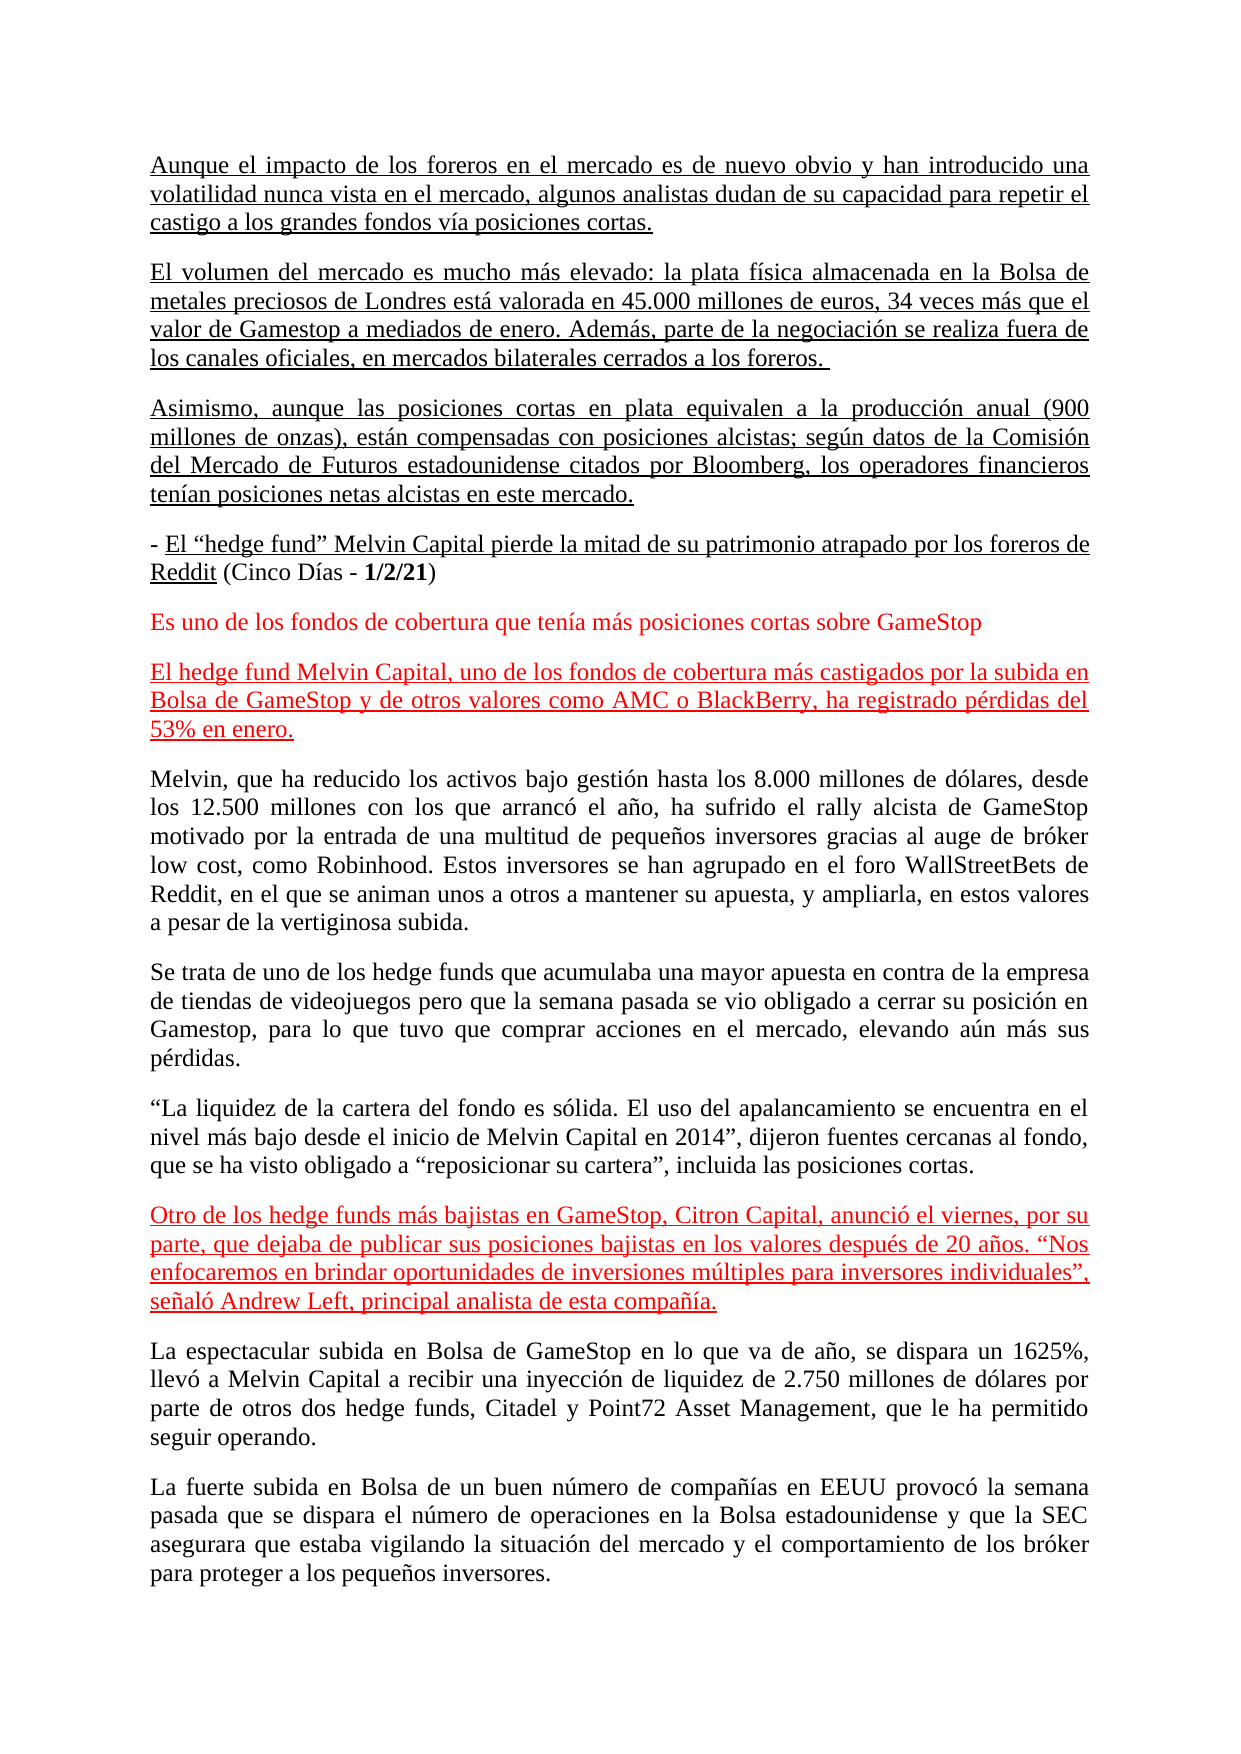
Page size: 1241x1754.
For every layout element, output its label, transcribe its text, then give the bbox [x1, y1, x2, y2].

text El volumen del mercado es mucho más elevado: la plata física almacenada en la Bolsa de metales preciosos de Londres está valorada en 45.000 millones de euros, 34 veces más que el valor de Gamestop a mediados de enero. Además, parte de la negociación se realiza fuera de los canales oficiales, en mercados bilaterales cerrados a los foreros. [150, 312, 1090, 372]
text Otro de los hedge funds más bajistas en GameStop, Citron Capital, anunció el viernes, por su parte, que dejaba de publicar sus posiciones bajistas en los valores después de 20 años. “Nos enfocaremos en brindar oportunidades de inversiones múltiples para inversores individuales”, señaló Andrew Left, principal analista de esta compañía. [150, 1200, 1090, 1225]
text El hedge fund Melvin Capital, uno de los fondos de cobertura más castigados por la subida en Bolsa de GameStop y de otros valores como AMC o BlackBerry, ha registrado pérdidas del 53% en enero. [150, 657, 1090, 743]
text Otro de los hedge funds más bajistas en GameStop, Citron Capital, anunció el viernes, por su parte, que dejaba de publicar sus posiciones bajistas en los valores después de 20 años. “Nos enfocaremos en brindar oportunidades de inversiones múltiples para inversores individuales”, señaló Andrew Left, principal analista de esta compañía. [150, 1226, 1090, 1254]
text La espectacular subida en Bolsa de GameStop en lo que va de año, se dispara un 1625%, llevó a Melvin Capital a recibir una inyección de liquidez de 2.750 millones de dólares por parte de otros dos hedge funds, Citadel y Point72 Asset Management, que le ha permitido seguir operando. [150, 1336, 1090, 1451]
text Aunque el impacto de los foreros en el mercado es de nuevo obvio y han introducido una volatilidad nunca vista en el mercado, algunos analistas dudan de su capacidad para repetir el castigo a los grandes fondos vía posiciones cortas. [150, 176, 1090, 204]
text El volumen del mercado es mucho más elevado: la plata física almacenada en la Bolsa de metales preciosos de Londres está valorada en 45.000 millones de euros, 34 veces más que el valor de Gamestop a mediados de enero. Además, parte de la negociación se realiza fuera de los canales oficiales, en mercados bilaterales cerrados a los foreros. [150, 257, 1090, 282]
text Asimismo, aunque las posiciones cortas en plata equivalen a la producción anual (900 millones de onzas), están compensadas con posiciones alcistas; según datos de la Comisión del Mercado de Futuros estadounidense citados por Bloomberg, los operadores financieros tenían posiciones netas alcistas en este mercado. [150, 393, 1090, 418]
text Aunque el impacto de los foreros en el mercado es de nuevo obvio y han introducido una volatilidad nunca vista en el mercado, algunos analistas dudan de su capacidad para repetir el castigo a los grandes fondos vía posiciones cortas. [150, 205, 1090, 236]
text Asimismo, aunque las posiciones cortas en plata equivalen a la producción anual (900 millones de onzas), están compensadas con posiciones alcistas; según datos de la Comisión del Mercado de Futuros estadounidense citados por Bloomberg, los operadores financieros tenían posiciones netas alcistas en este mercado. [150, 477, 1090, 508]
text “La liquidez de la cartera del fondo es sólida. El uso del apalancamiento se encuentra en el nivel más bajo desde el inicio de Melvin Capital en 2014”, dijeron fuentes cercanas al fondo, que se ha visto obligado a “reposicionar su cartera”, incluida las posiciones cortas. [150, 1093, 1090, 1179]
text Asimismo, aunque las posiciones cortas en plata equivalen a la producción anual (900 millones de onzas), están compensadas con posiciones alcistas; según datos de la Comisión del Mercado de Futuros estadounidense citados por Bloomberg, los operadores financieros tenían posiciones netas alcistas en este mercado. [150, 448, 1090, 475]
text Asimismo, aunque las posiciones cortas en plata equivalen a la producción anual (900 millones de onzas), están compensadas con posiciones alcistas; según datos de la Comisión del Mercado de Futuros estadounidense citados por Bloomberg, los operadores financieros tenían posiciones netas alcistas en este mercado. [150, 419, 1090, 447]
text Melvin, que ha reducido los activos bajo gestión hasta los 8.000 millones de dólares, desde los 12.500 millones con los que arrancó el año, ha sufrido el rally alcista de GameStop motivado por la entrada de una multitud de pequeños inversores gracias al auge de bróker low cost, como Robinhood. Estos inversores se han agrupado en el foro WallStreetBets de Reddit, en el que se animan unos a otros a mantener su apuesta, y ampliarla, en estos valores a pesar de la vertiginosa subida. [150, 764, 1090, 936]
text Otro de los hedge funds más bajistas en GameStop, Citron Capital, anunció el viernes, por su parte, que dejaba de publicar sus posiciones bajistas en los valores después de 20 años. “Nos enfocaremos en brindar oportunidades de inversiones múltiples para inversores individuales”, señaló Andrew Left, principal analista de esta compañía. [150, 1255, 1090, 1282]
text Aunque el impacto de los foreros en el mercado es de nuevo obvio y han introducido una volatilidad nunca vista en el mercado, algunos analistas dudan de su capacidad para repetir el castigo a los grandes fondos vía posiciones cortas. [150, 150, 1090, 175]
text La fuerte subida en Bolsa de un buen número de compañías en EEUU provocó la semana pasada que se dispara el número de operaciones en la Bolsa estadounidense y que la SEC asegurara que estaba vigilando la situación del mercado y el comportamiento de los bróker para proteger a los pequeños inversores. [150, 1472, 1090, 1587]
text - El “hedge fund” Melvin Capital pierde la mitad de su patrimonio atrapado por los foreros de Reddit (Cinco Días - 1/2/21) [150, 529, 1090, 586]
text Es uno de los fondos de cobertura que tenía más posiciones cortas sobre GameStop [150, 607, 1090, 636]
text Se trata de uno de los hedge funds que acumulaba una mayor apuesta en contra de la empresa de tiendas de videojuegos pero que la semana pasada se vio obligado a cerrar su posición en Gamestop, para lo que tuvo que comprar acciones en el mercado, elevando aún más sus pérdidas. [150, 957, 1090, 1072]
text El volumen del mercado es mucho más elevado: la plata física almacenada en la Bolsa de metales preciosos de Londres está valorada en 45.000 millones de euros, 34 veces más que el valor de Gamestop a mediados de enero. Además, parte de la negociación se realiza fuera de los canales oficiales, en mercados bilaterales cerrados a los foreros. [150, 283, 1090, 311]
text Otro de los hedge funds más bajistas en GameStop, Citron Capital, anunció el viernes, por su parte, que dejaba de publicar sus posiciones bajistas en los valores después de 20 años. “Nos enfocaremos en brindar oportunidades de inversiones múltiples para inversores individuales”, señaló Andrew Left, principal analista de esta compañía. [150, 1284, 1090, 1315]
